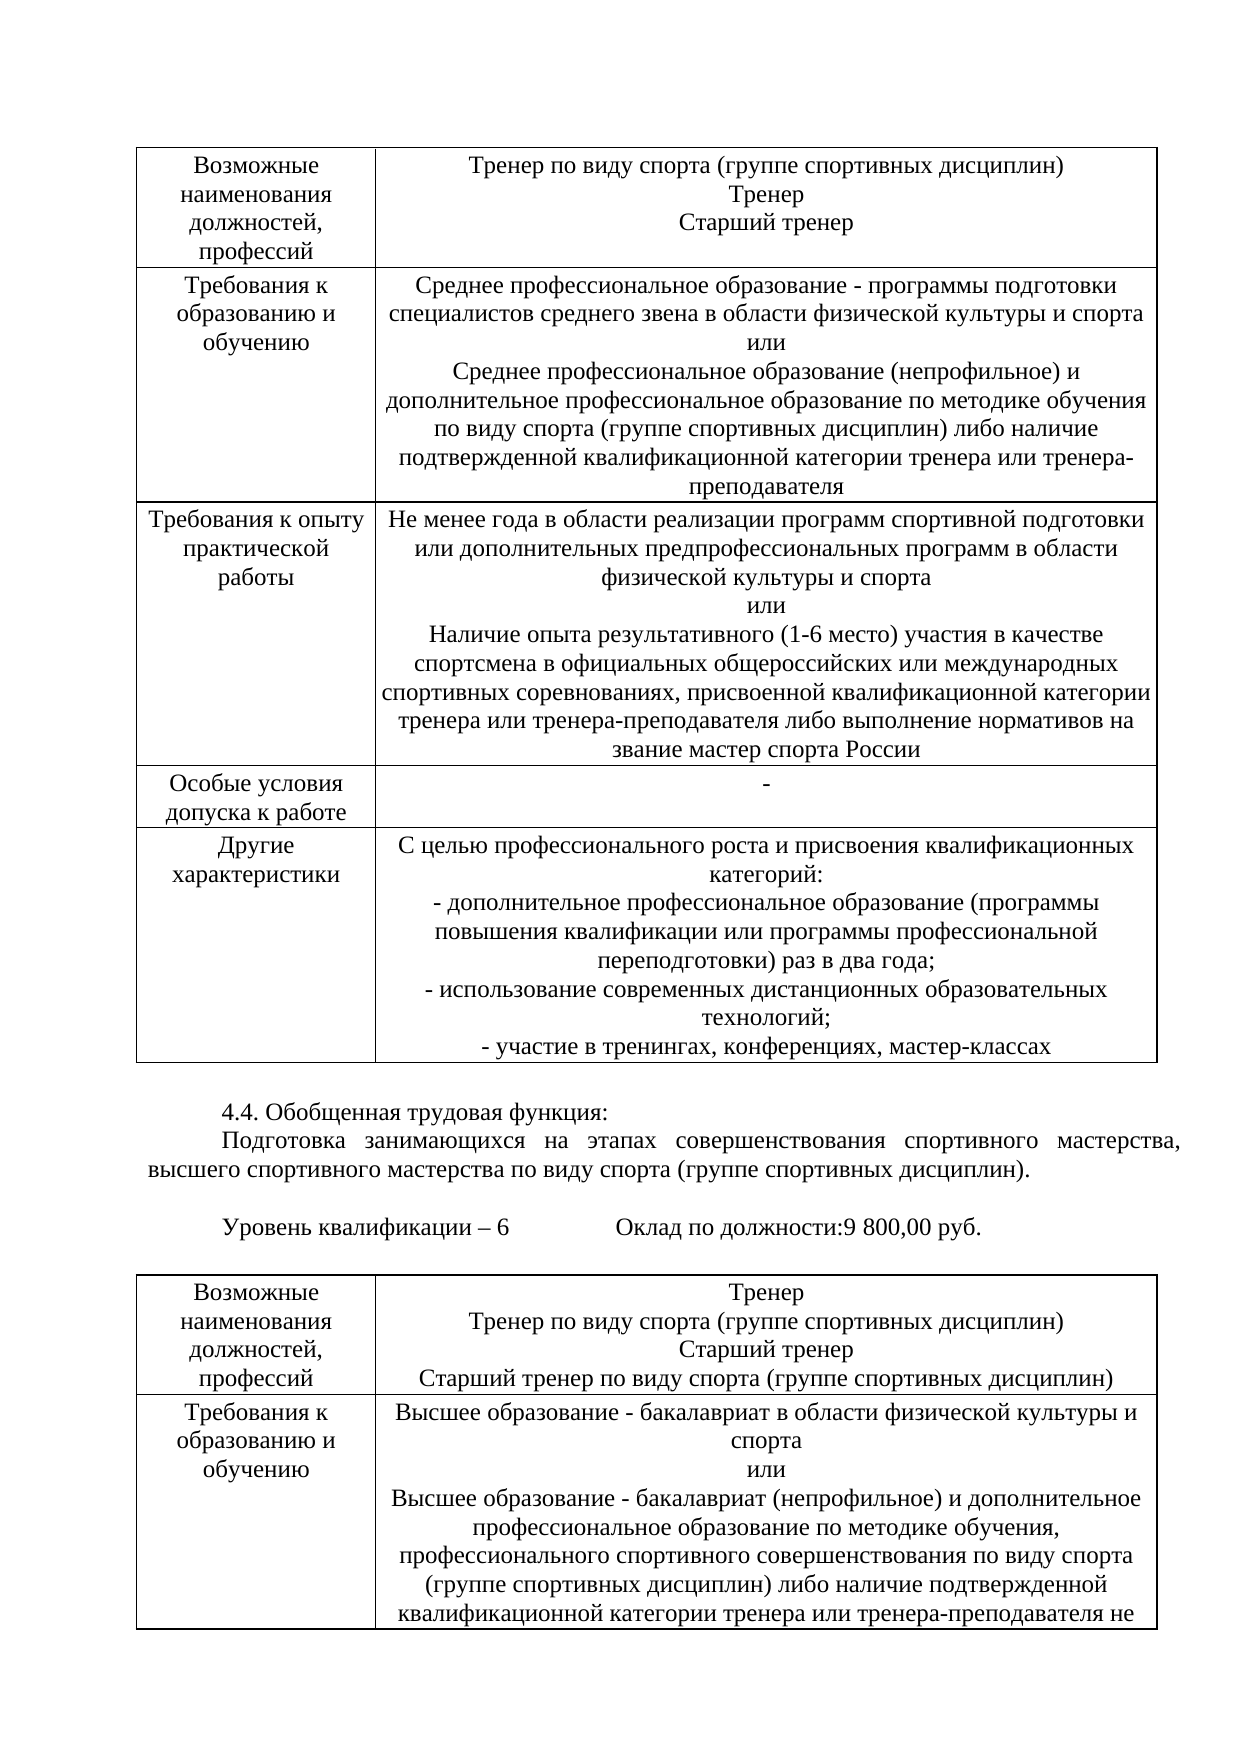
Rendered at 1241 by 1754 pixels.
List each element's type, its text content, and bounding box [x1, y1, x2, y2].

table_cell Не менее года в области реализации программ спортивной подготовки или дополнительных предпрофессиональных программ в области физической культуры и спорта или Наличие опыта результативного (1-6 место) участия в качестве спортсмена в официальных общероссийских или международных спортивных соревнованиях, присвоенной квалификационной категории тренера или тренера-преподавателя либо выполнение нормативов на звание мастер спорта России [376, 503, 1156, 765]
table_header Возможные наименования должностей, профессий [137, 148, 375, 267]
table_cell Требования к опыту практической работы [137, 503, 375, 765]
table_header Возможные наименования должностей, профессий [137, 1276, 375, 1394]
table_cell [376, 1395, 1156, 1628]
table_cell Другие характеристики [137, 828, 375, 1062]
table_cell Требования к образованию и обучению [137, 268, 375, 501]
table_cell - [376, 766, 1156, 827]
table_header Тренер по виду спорта (группе спортивных дисциплин) Тренер Старший тренер [376, 148, 1156, 267]
table_cell С целью профессионального роста и присвоения квалификационных категорий: - дополнительное профессиональное образование (программы повышения квалификации или программы профессиональной переподготовки) раз в два года; - использование современных дистанционных образовательных технологий; - участие в тренингах, конференциях, мастер-классах [376, 828, 1156, 1062]
text Подготовка занимающихся на этапах совершенствования спортивного мастерства, высшего спортивного мастерства по виду спорта (группе спортивных дисциплин). [148, 1125, 1181, 1183]
text 4.4. Обобщенная трудовая функция: [148, 1097, 1181, 1125]
table_header Тренер Тренер по виду спорта (группе спортивных дисциплин) Старший тренер Старший тренер по виду спорта (группе спортивных дисциплин) [376, 1276, 1156, 1394]
table_cell Особые условия допуска к работе [137, 766, 375, 827]
text Уровень квалификации – 6 Оклад по должности:9 800,00 руб. [148, 1212, 1181, 1240]
table_cell Среднее профессиональное образование - программы подготовки специалистов среднего звена в области физической культуры и спорта или Среднее профессиональное образование (непрофильное) и дополнительное профессиональное образование по методике обучения по виду спорта (группе спортивных дисциплин) либо наличие подтвержденной квалификационной категории тренера или тренера-преподавателя [376, 268, 1156, 501]
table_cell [137, 1395, 375, 1628]
